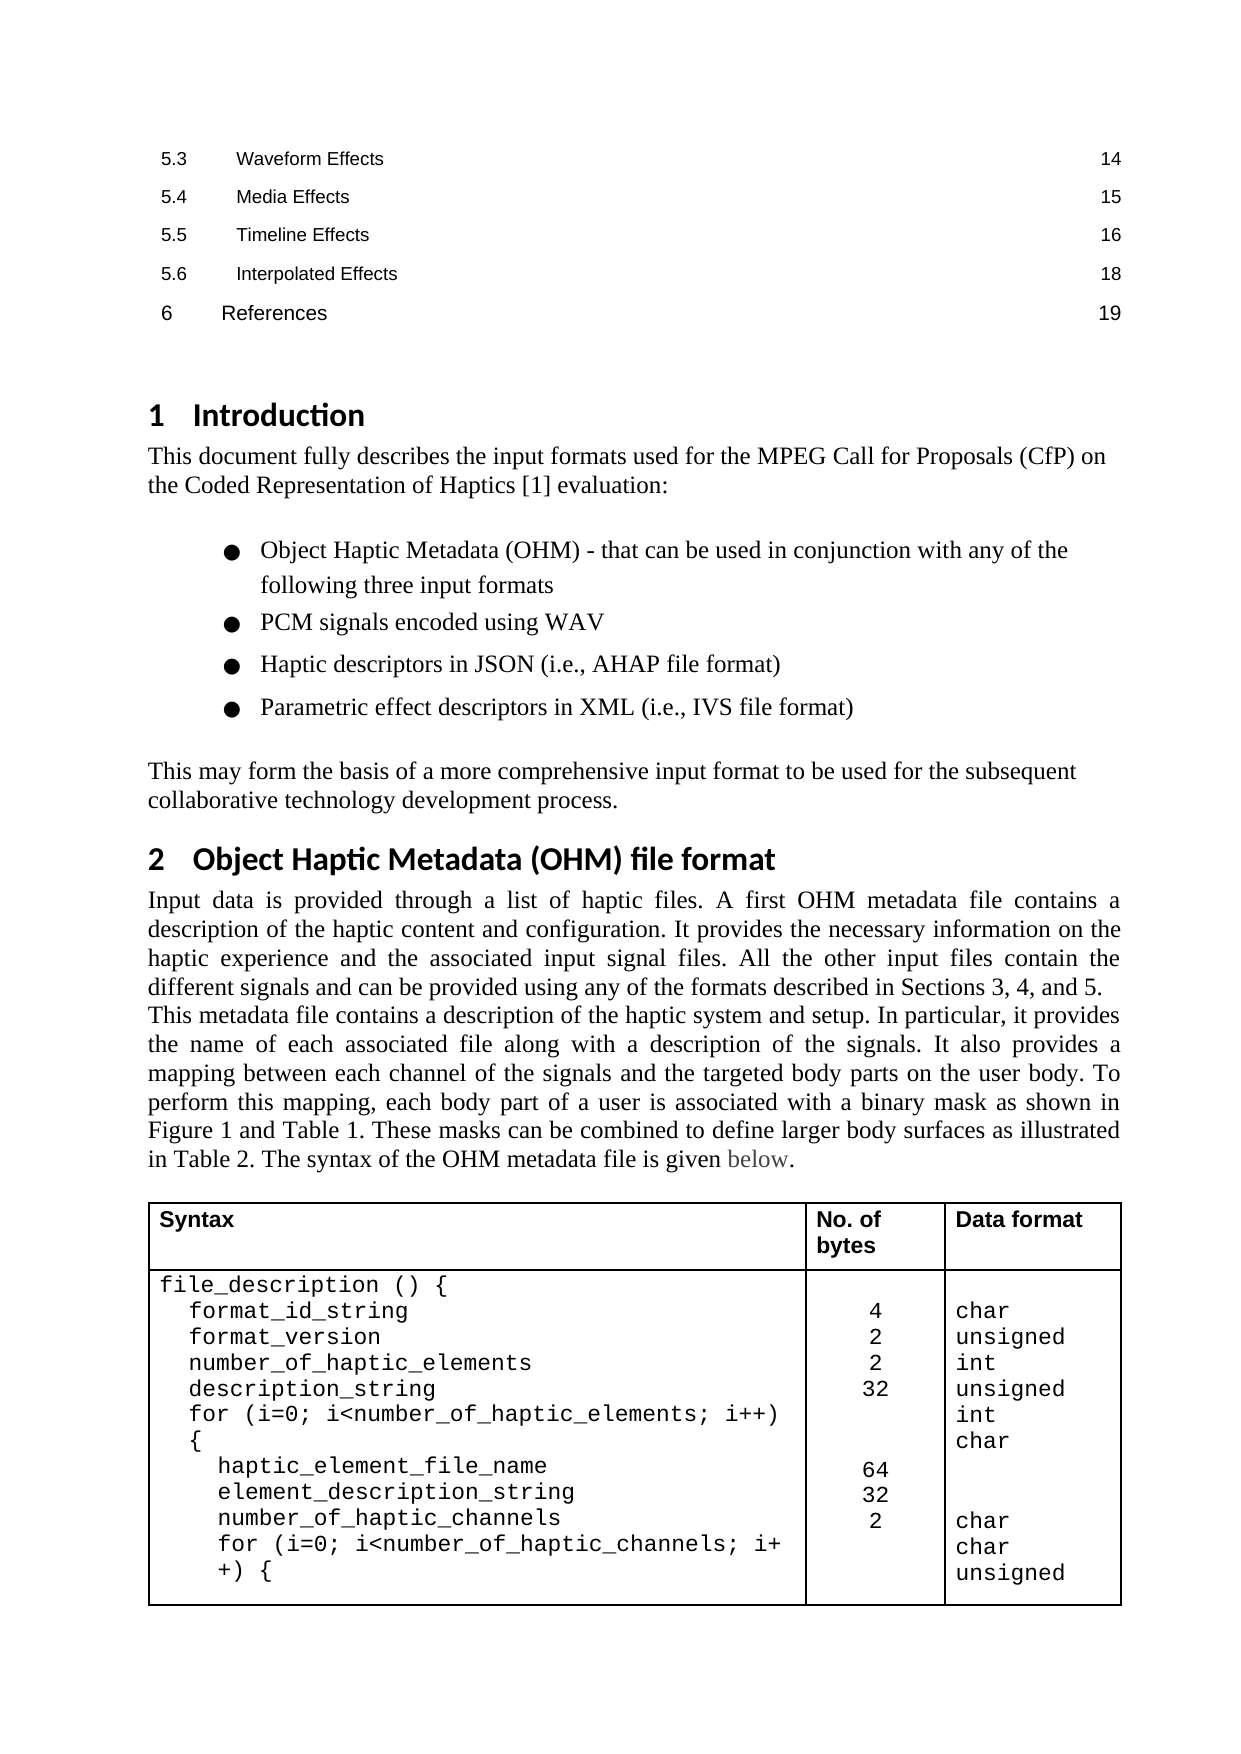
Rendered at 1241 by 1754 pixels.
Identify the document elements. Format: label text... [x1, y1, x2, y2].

subtitle Object Haptic Metadata (OHM) file format [148, 838, 1122, 879]
list Parametric effect descriptors in XML (i.e., IVS file format) [223, 684, 1122, 727]
list PCM signals encoded using WAV [223, 599, 1122, 642]
text Input data is provided through a list of haptic files. A first OHM metadata file contains a description of the haptic content and configuration. It provides the necessary information on the haptic experience and the associated input signal files. All the other input files contain the different signals and can be provided using any of the formats described in Sections 3, 4, and 5. [148, 885, 1122, 1000]
text This metadata file contains a description of the haptic system and setup. In particular, it provides the name of each associated file along with a description of the signals. It also provides a mapping between each channel of the signals and the targeted body parts on the user body. To perform this mapping, each body part of a user is associated with a binary mask as shown in Figure 1 and Table 1. These masks can be combined to define larger body surfaces as illustrated in Table 2. The syntax of the OHM metadata file is given below. [148, 1000, 1122, 1173]
table_header Syntax [150, 1204, 805, 1269]
list Haptic descriptors in JSON (i.e., AHAP file format) [223, 642, 1122, 684]
list Object Haptic Metadata (OHM) - that can be used in conjunction with any of the following three input formats [223, 528, 1122, 599]
table_header No. of bytes [807, 1204, 944, 1269]
table_header Data format [946, 1204, 1120, 1269]
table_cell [946, 1271, 1120, 1604]
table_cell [150, 1271, 805, 1604]
text This may form the basis of a more comprehensive input format to be used for the subsequent collaborative technology development process. [148, 756, 1122, 813]
text This document fully describes the input formats used for the MPEG Call for Proposals (CfP) on the Coded Representation of Haptics [1] evaluation: [148, 441, 1122, 499]
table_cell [807, 1271, 944, 1604]
subtitle Introduction [148, 394, 1122, 435]
